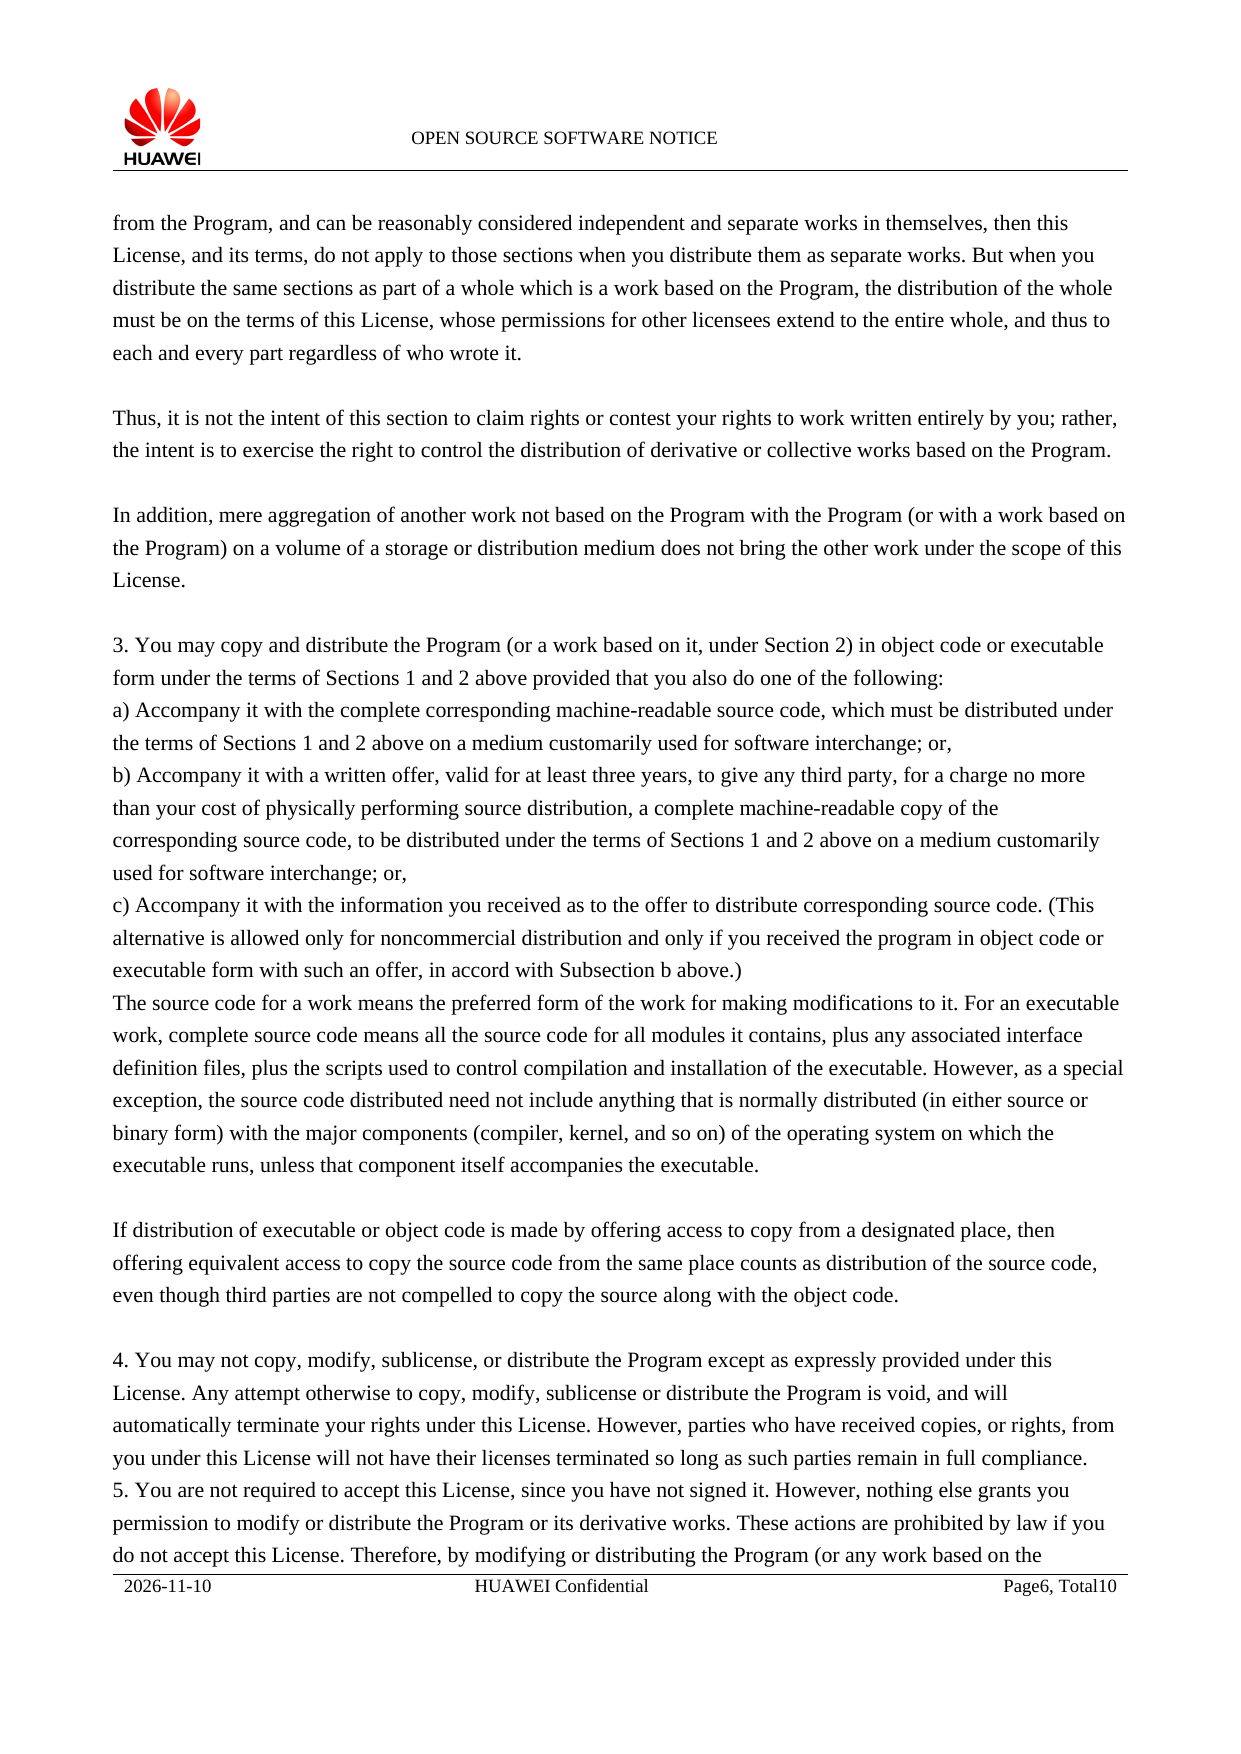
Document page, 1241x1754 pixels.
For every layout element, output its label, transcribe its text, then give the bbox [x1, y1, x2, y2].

picture [124, 88, 201, 165]
